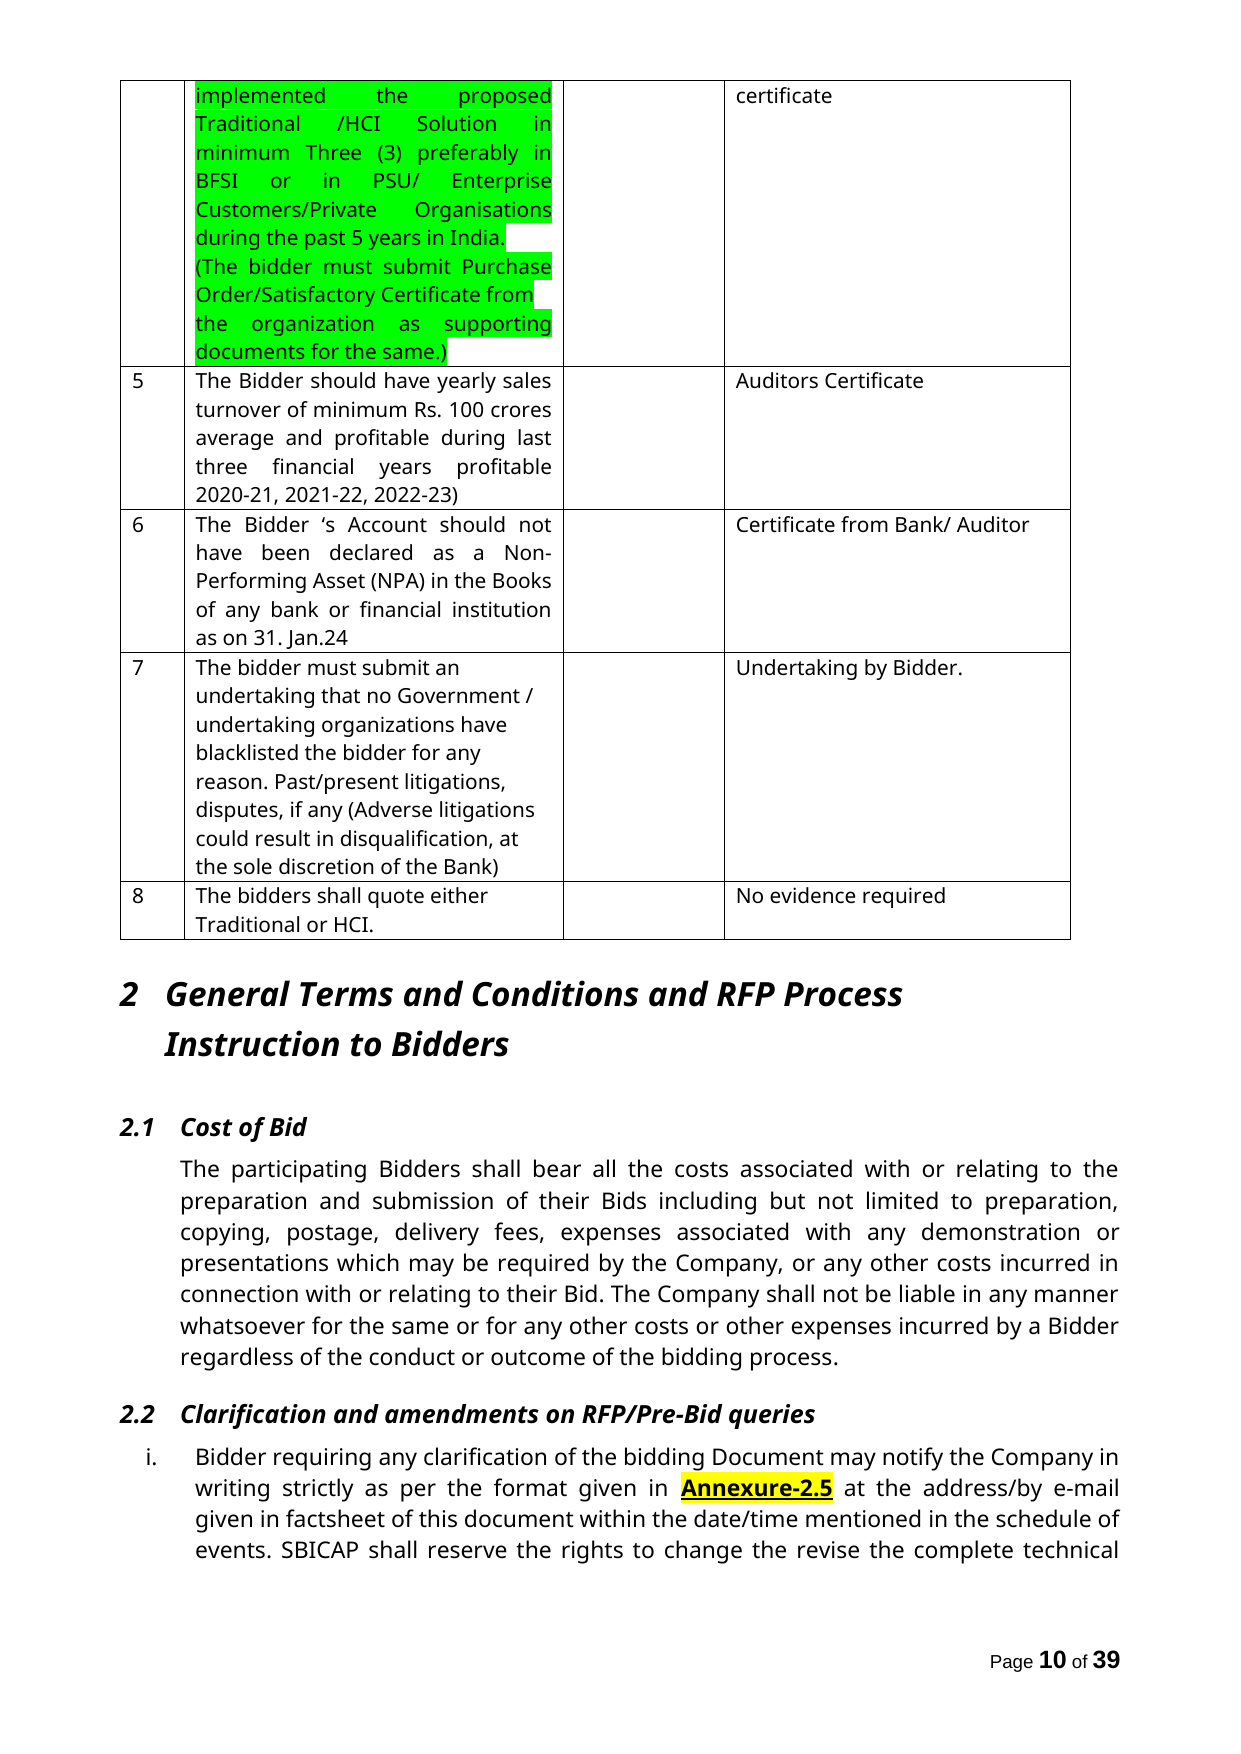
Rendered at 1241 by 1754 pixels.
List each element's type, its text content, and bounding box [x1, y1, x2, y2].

table_cell 8 [121, 882, 184, 938]
table_cell 6 [121, 510, 184, 652]
table_cell Undertaking by Bidder. [725, 653, 1070, 881]
subtitle Clarification and amendments on RFP/Pre-Bid queries [120, 1397, 1120, 1431]
table_cell [564, 882, 724, 938]
table_cell 4 [121, 81, 184, 366]
table_cell [564, 653, 724, 881]
table_cell [564, 367, 724, 509]
table_cell [564, 81, 724, 366]
table_cell The bidder must submit an undertaking that no Government / undertaking organizations have blacklisted the bidder for any reason. Past/present litigations, disputes, if any (Adverse litigations could result in disqualification, at the sole discretion of the Bank) [185, 653, 563, 881]
table_cell No evidence required [725, 882, 1070, 938]
text The participating Bidders shall bear all the costs associated with or relating to the preparation and submission of their Bids including but not limited to preparation, copying, postage, delivery fees, expenses associated with any demonstration or presentations which may be required by the Company, or any other costs incurred in connection with or relating to their Bid. The Company shall not be liable in any manner whatsoever for the same or for any other costs or other expenses incurred by a Bidder regardless of the conduct or outcome of the bidding process. [180, 1153, 1120, 1372]
table_cell Certificate from Bank/ Auditor [725, 510, 1070, 652]
table_cell The Bidder should have yearly sales turnover of minimum Rs. 100 crores average and profitable during last three financial years profitable 2020-21, 2021-22, 2022-23) [185, 367, 563, 509]
table_cell 7 [121, 653, 184, 881]
table_cell 5 [121, 367, 184, 509]
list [157, 1440, 1120, 1565]
subtitle Cost of Bid [120, 1110, 1120, 1144]
subtitle Instruction to Bidders [165, 1020, 1120, 1066]
table_cell The bidders shall quote either Traditional or HCI. [185, 882, 563, 938]
table_cell The Bidder ‘s Account should not have been declared as a Non-Performing Asset (NPA) in the Books of any bank or financial institution as on 31. Jan.24 [185, 510, 563, 652]
subtitle General Terms and Conditions and RFP Process [120, 971, 1120, 1016]
table_cell Auditors Certificate [725, 367, 1070, 509]
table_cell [725, 81, 1070, 366]
table_cell [564, 510, 724, 652]
